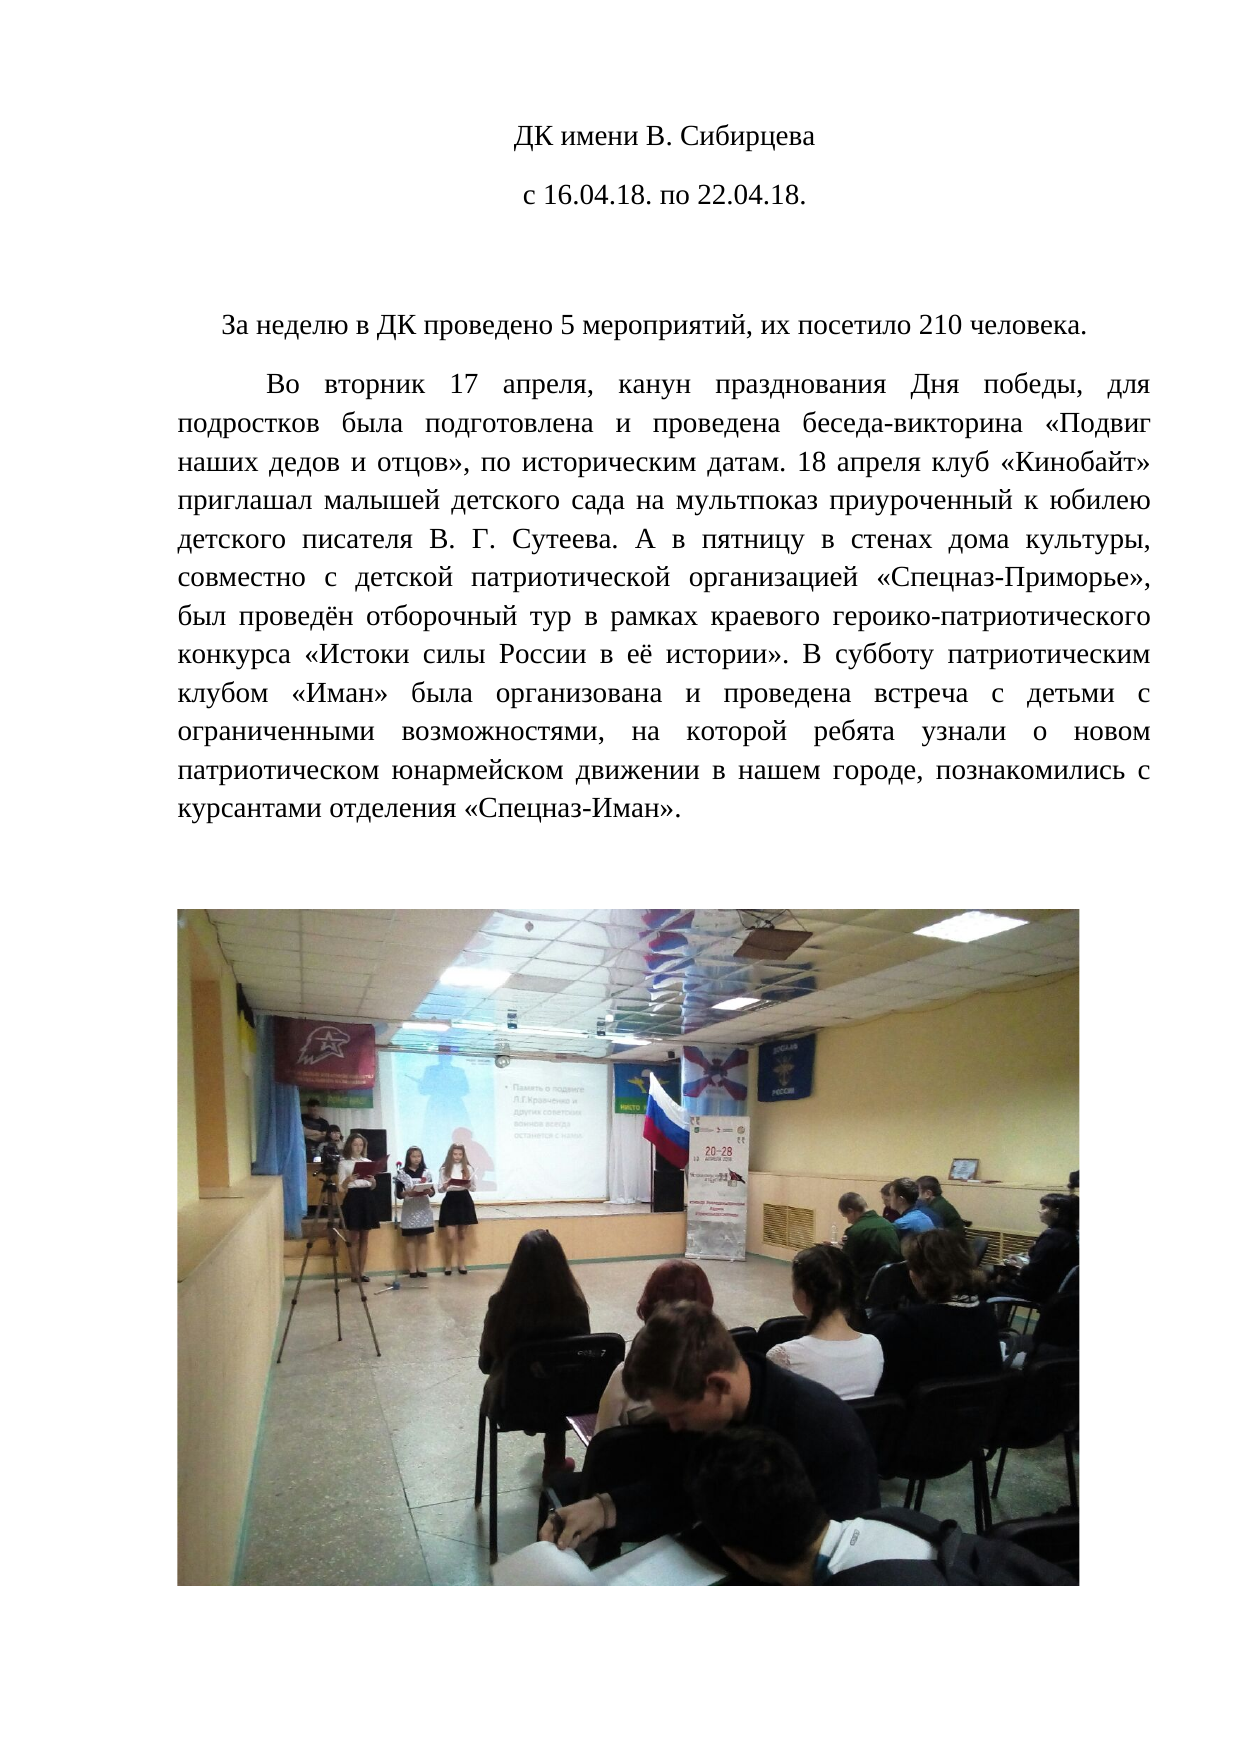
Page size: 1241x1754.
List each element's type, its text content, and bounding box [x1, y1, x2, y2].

text За неделю в ДК проведено 5 мероприятий, их посетило 210 человека. [177, 307, 1152, 341]
text с 16.04.18. по 22.04.18. [177, 177, 1152, 211]
text ДК имени В. Сибирцева [177, 118, 1152, 152]
text Во вторник 17 апреля, канун празднования Дня победы, для подростков была подготовлена и проведена беседа-викторина «Подвиг наших дедов и отцов», по историческим датам. 18 апреля клуб «Кинобайт» приглашал малышей детского сада на мультпоказ приуроченный к юбилею детского писателя В. Г. Сутеева. А в пятницу в стенах дома культуры, совместно с детской патриотической организацией «Спецназ-Приморье», был проведён отборочный тур в рамках краевого героико-патриотического конкурса «Истоки силы России в её истории». В субботу патриотическим клубом «Иман» была организована и проведена встреча с детьми с ограниченными возможностями, на которой ребята узнали о новом патриотическом юнармейском движении в нашем городе, познакомились с курсантами отделения «Спецназ-Иман». [177, 367, 1152, 824]
picture [177, 909, 1080, 1586]
